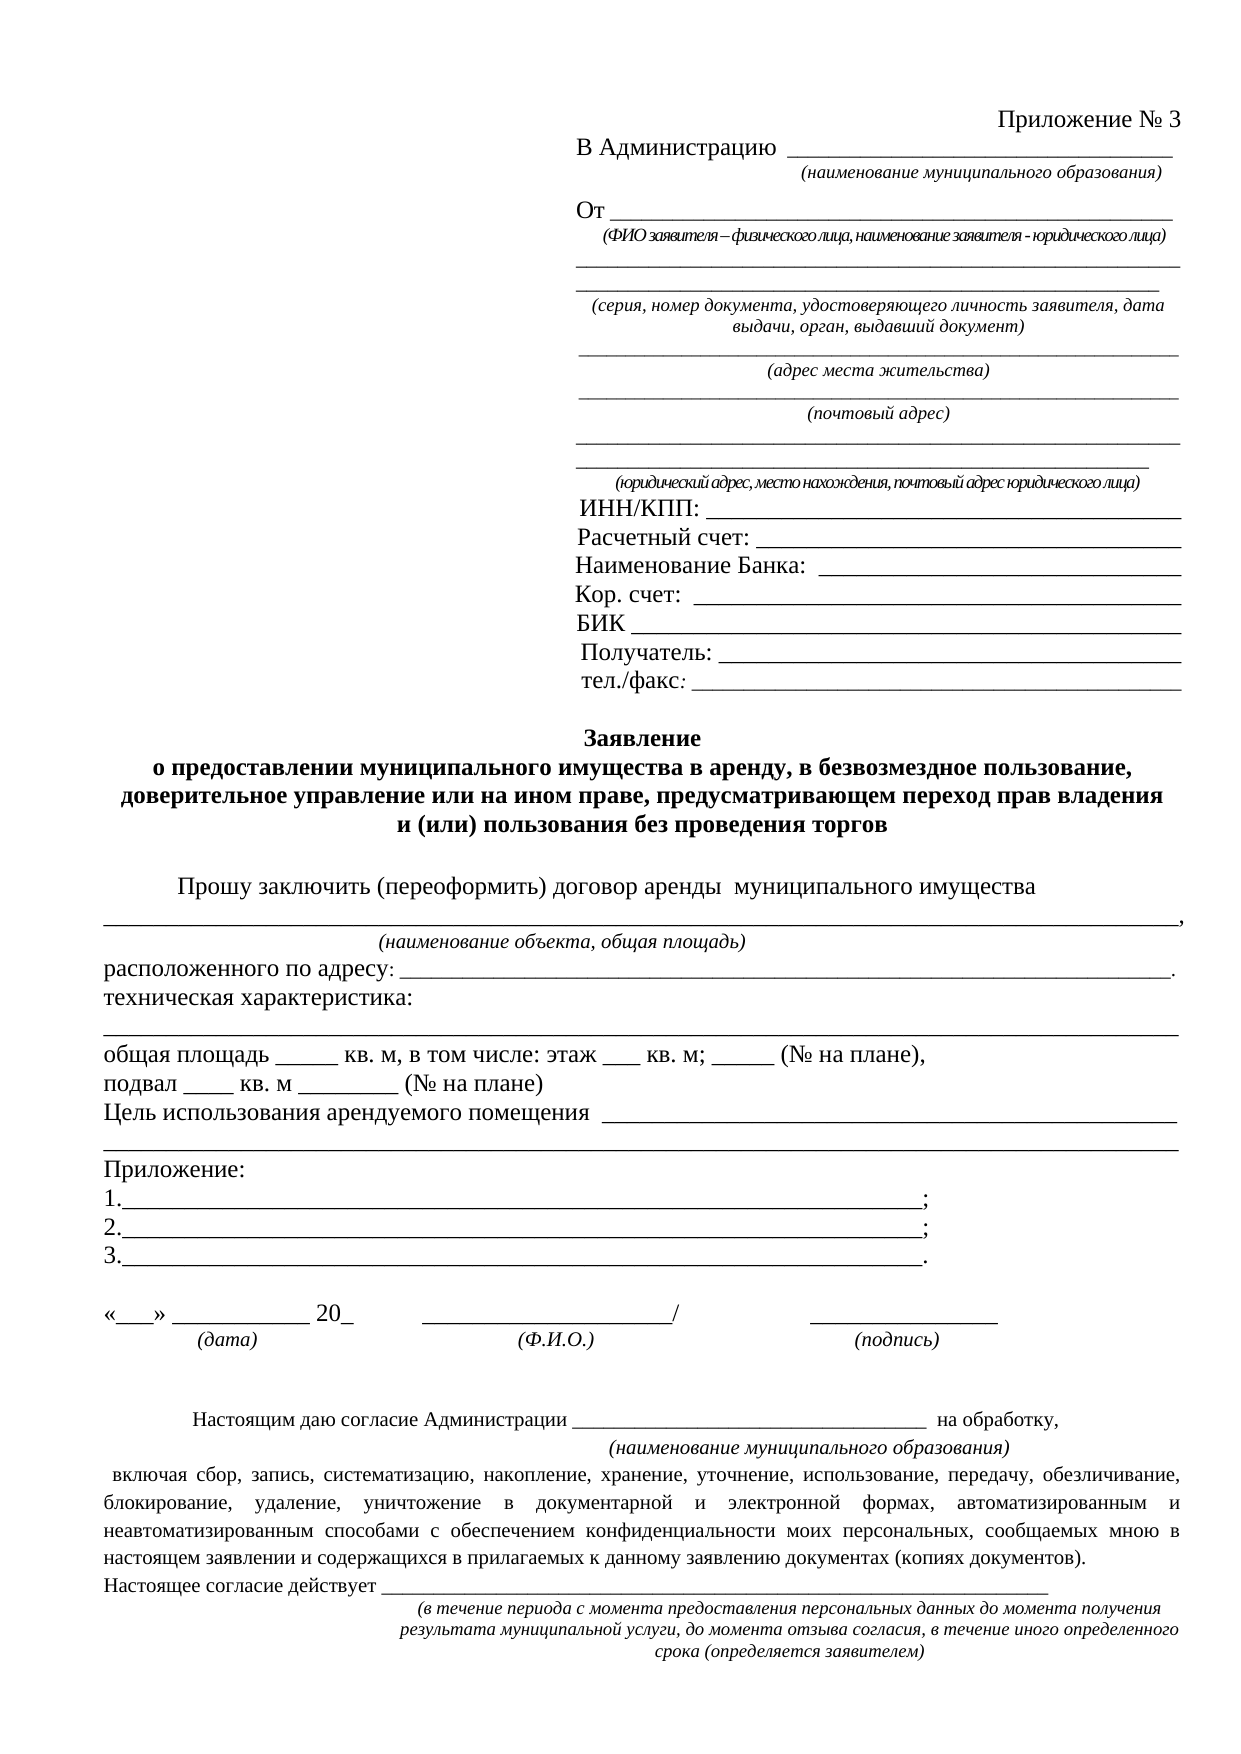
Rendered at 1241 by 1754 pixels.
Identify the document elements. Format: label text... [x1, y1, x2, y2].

text (наименование муниципального образования) [576, 161, 1181, 183]
text (адрес места жительства) ________________________________________________________________ [576, 358, 1181, 402]
text общая площадь _____ кв. м, в том числе: этаж ___ кв. м; _____ (№ на плане), [103, 1039, 1181, 1068]
text ________________________________________________________ [576, 270, 1181, 294]
text Наименование Банка: _____________________________ [103, 550, 1181, 579]
text ______________________________________________________________________________________ [103, 1125, 1181, 1154]
text В Администрацию _____________________________________ [576, 132, 1181, 161]
text Кор. счет: _______________________________________ [103, 579, 1181, 608]
text _______________________________________________________ [576, 447, 1181, 471]
text Заявление [103, 723, 1181, 752]
text (в течение периода с момента предоставления персональных данных до момента получения результата муниципальной услуги, до момента отзыва согласия, в течение иного определенного срока (определяется заявителем) [398, 1597, 1181, 1661]
text (наименование объекта, общая площадь) [103, 929, 1211, 953]
text 1.________________________________________________________________; [103, 1183, 1181, 1212]
text (ФИО заявителя – физического лица, наименование заявителя - юридического лица) [576, 224, 1181, 246]
text (наименование муниципального образования) [103, 1435, 1181, 1459]
text Прошу заключить (переоформить) договор аренды муниципального имущества [103, 871, 1181, 900]
text «___» ___________ 20_ ____________________/ _______________ [103, 1298, 1181, 1327]
text Расчетный счет: __________________________________ [103, 522, 1181, 550]
text Настоящее согласие действует ________________________________________________________________ [103, 1573, 1181, 1597]
text (серия, номер документа, удостоверяющего личность заявителя, дата выдачи, орган, выдавший документ) [576, 294, 1181, 337]
text От ______________________________________________________ [576, 195, 1181, 224]
text 2.________________________________________________________________; [103, 1212, 1181, 1240]
text расположенного по адресу: __________________________________________________________________________. [103, 953, 1181, 982]
text о предоставлении муниципального имущества в аренду, в безвозмездное пользование, доверительное управление или на ином праве, предусматривающем переход прав владения [103, 752, 1181, 809]
text ______________________________________________________________________________________, [103, 900, 1211, 929]
text тел./факс: _______________________________________________ [103, 665, 1181, 694]
text Получатель: _____________________________________ [103, 637, 1181, 665]
text 3.________________________________________________________________. [103, 1240, 1181, 1269]
text Приложение: [103, 1154, 1181, 1183]
text Цель использования арендуемого помещения ______________________________________________ [103, 1097, 1181, 1125]
text __________________________________________________________ [576, 423, 1181, 447]
text подвал ____ кв. м ________ (№ на плане) [103, 1068, 1181, 1097]
text __________________________________________________________ [576, 246, 1181, 270]
text Настоящим даю согласие Администрации __________________________________ на обработку, [103, 1407, 1181, 1431]
text ________________________________________________________________ [576, 337, 1181, 358]
text включая сбор, запись, систематизацию, накопление, хранение, уточнение, использование, передачу, обезличивание, блокирование, удаление, уничтожение в документарной и электронной формах, автоматизированным и неавтоматизированным способами с обеспечением конфиденциальности моих персональных, сообщаемых мною в настоящем заявлении и содержащихся в прилагаемых к данному заявлению документах (копиях документов). [103, 1462, 1181, 1569]
text (юридический адрес, место нахождения, почтовый адрес юридического лица) [576, 471, 1181, 493]
text Приложение № 3 [576, 104, 1181, 132]
text техническая характеристика: [103, 982, 1181, 1010]
text (почтовый адрес) [576, 402, 1181, 423]
text ______________________________________________________________________________________ [103, 1010, 1181, 1039]
text ИНН/КПП: ______________________________________ [103, 493, 1181, 522]
text БИК ____________________________________________ [103, 608, 1181, 637]
text (дата) (Ф.И.О.) (подпись) [103, 1327, 1181, 1351]
text и (или) пользования без проведения торгов [103, 809, 1181, 838]
